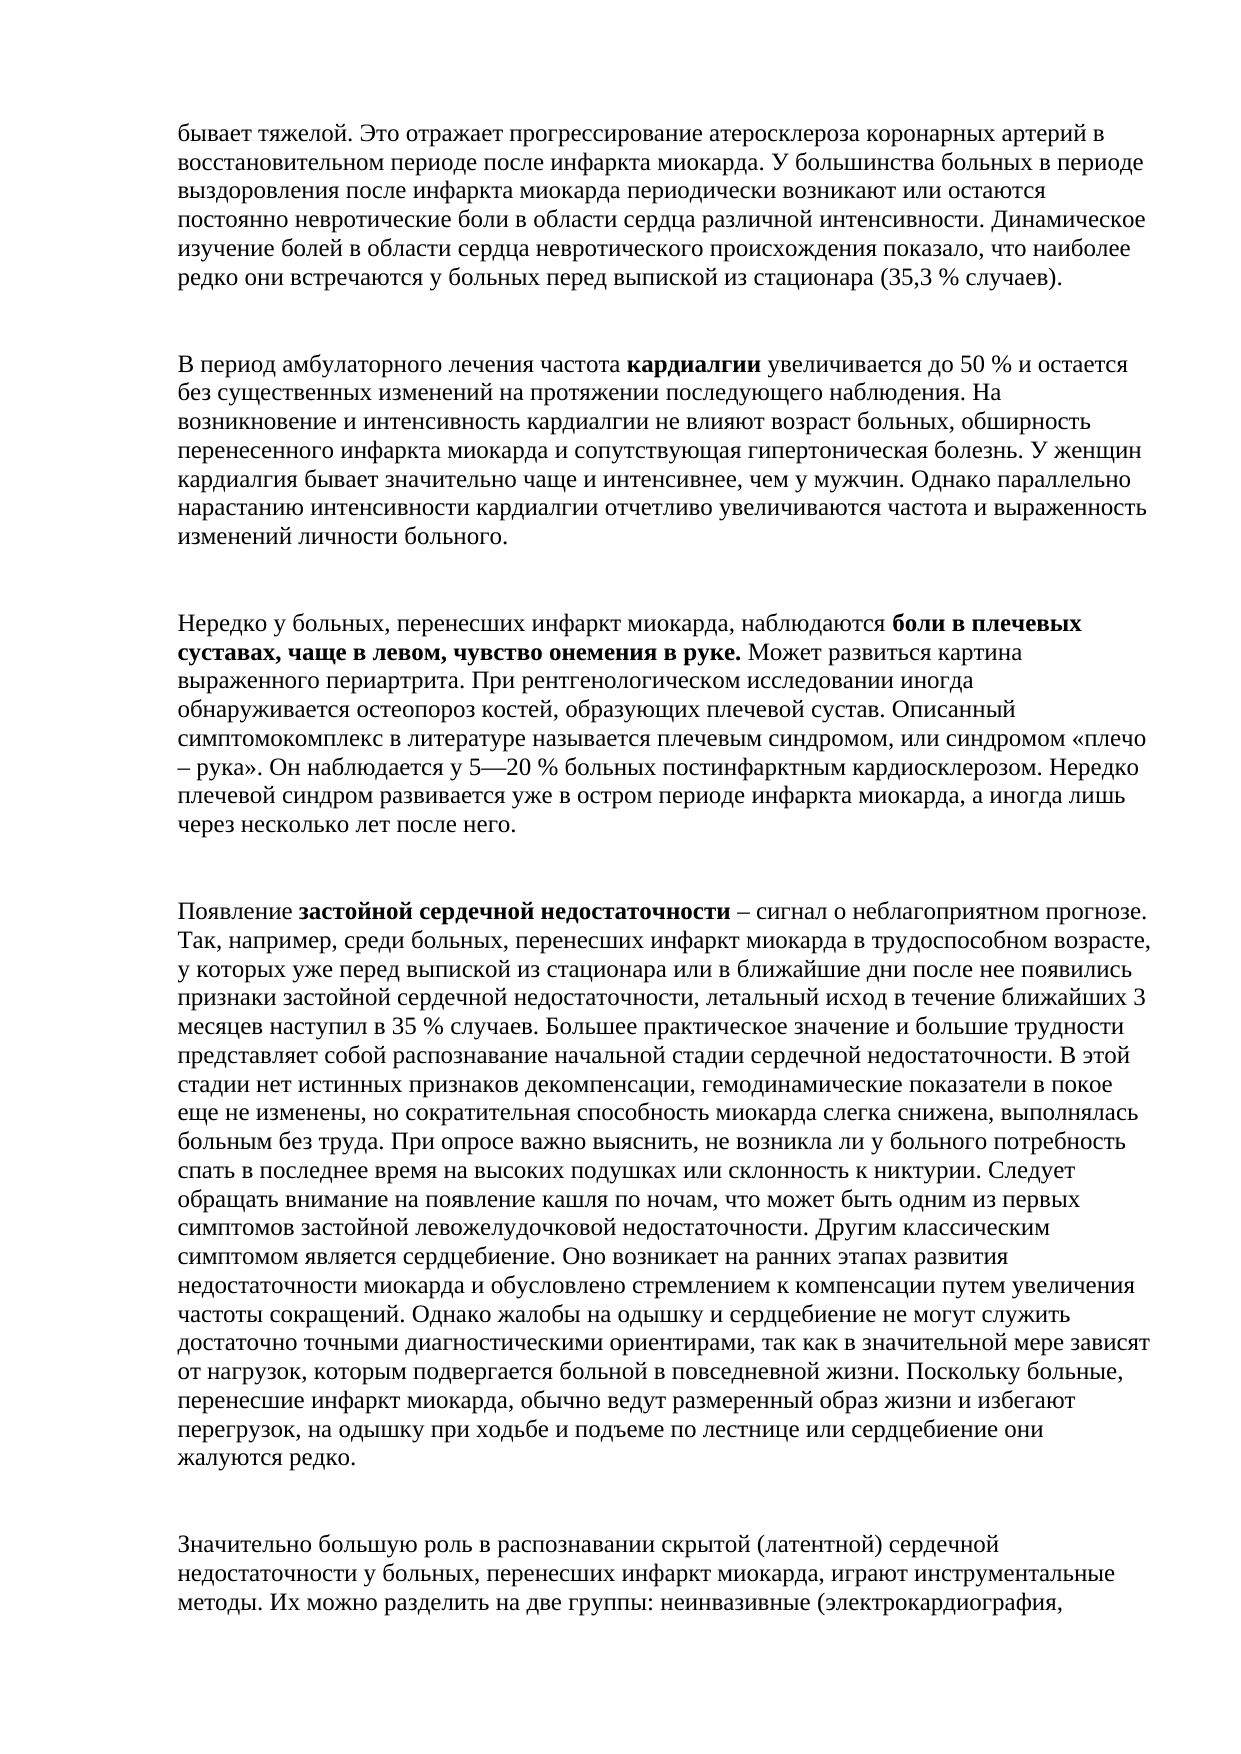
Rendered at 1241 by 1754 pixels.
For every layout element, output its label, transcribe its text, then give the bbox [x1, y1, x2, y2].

text Нередко у больных, перенесших инфаркт миокарда, наблюдаются боли в плечевых суставах, чаще в левом, чувство онемения в руке. Может развиться картина выраженного периартрита. При рентгенологическом исследовании иногда обнаруживается остеопороз костей, образующих плечевой сустав. Описанный симптомокомплекс в литературе называется плечевым синдромом, или синдромом «плечо – рука». Он наблюдается у 5—20 % больных постинфарктным кардиосклерозом. Нередко плечевой синдром развивается уже в остром периоде инфаркта миокарда, а иногда лишь через несколько лет после него. [177, 608, 1152, 838]
text Появление застойной сердечной недостаточности – сигнал о неблагоприятном прогнозе. Так, например, среди больных, перенесших инфаркт миокарда в трудоспособном возрасте, у которых уже перед выпиской из стационара или в ближайшие дни после нее появились признаки застойной сердечной недостаточности, летальный исход в течение ближайших 3 месяцев наступил в 35 % случаев. Большее практическое значение и большие трудности представляет собой распознавание начальной стадии сердечной недостаточности. В этой стадии нет истинных признаков декомпенсации, гемодинамические показатели в покое еще не изменены, но сократительная способность миокарда слегка снижена, выполнялась больным без труда. При опросе важно выяснить, не возникла ли у больного потребность спать в последнее время на высоких подушках или склонность к никтурии. Следует обращать внимание на появление кашля по ночам, что может быть одним из первых симптомов застойной левожелудочковой недостаточности. Другим классическим симптомом является сердцебиение. Оно возникает на ранних этапах развития недостаточности миокарда и обусловлено стремлением к компенсации путем увеличения частоты сокращений. Однако жалобы на одышку и сердцебиение не могут служить достаточно точными диагностическими ориентирами, так как в значительной мере зависят от нагрузок, которым подвергается больной в повседневной жизни. Поскольку больные, перенесшие инфаркт миокарда, обычно ведут размеренный образ жизни и избегают перегрузок, на одышку при ходьбе и подъеме по лестнице или сердцебиение они жалуются редко. [177, 896, 1152, 1471]
text В период амбулаторного лечения частота кардиалгии увеличивается до 50 % и остается без существенных изменений на протяжении последующего наблюдения. На возникновение и интенсивность кардиалгии не влияют возраст больных, обширность перенесенного инфаркта миокарда и сопутствующая гипертоническая болезнь. У женщин кардиалгия бывает значительно чаще и интенсивнее, чем у мужчин. Однако параллельно нарастанию интенсивности кардиалгии отчетливо увеличиваются частота и выраженность изменений личности больного. [177, 349, 1152, 550]
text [177, 1529, 1152, 1616]
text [177, 118, 1152, 291]
